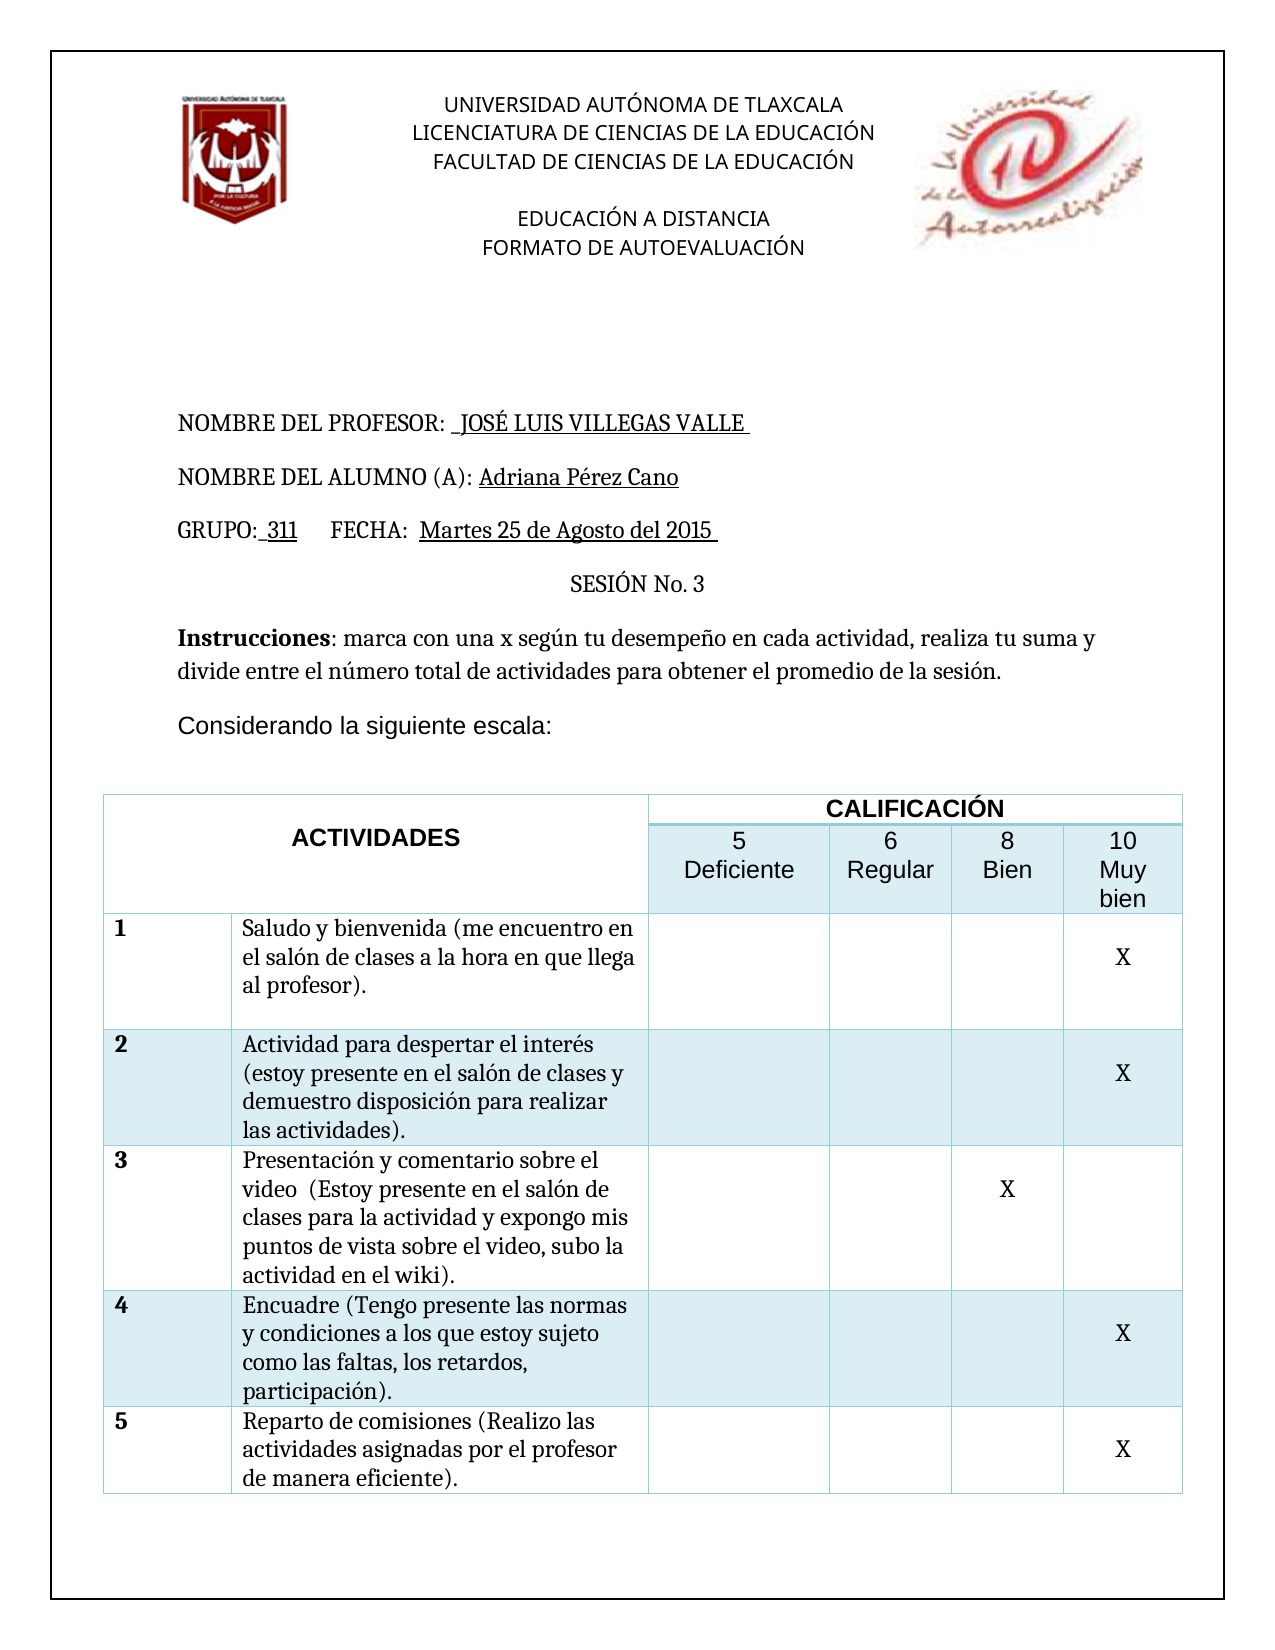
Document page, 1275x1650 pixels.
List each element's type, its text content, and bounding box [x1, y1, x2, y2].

table_cell 3 [104, 1146, 231, 1289]
text Considerando la siguiente escala: [177, 711, 1098, 739]
table_cell 1 [104, 914, 231, 1029]
table_cell [649, 1146, 829, 1289]
table_cell [830, 1291, 951, 1406]
table_cell X [1064, 914, 1182, 1029]
table_cell 6 Regular [830, 826, 951, 913]
table_cell X [1064, 1407, 1182, 1493]
table_cell 2 [104, 1030, 231, 1145]
table_header ACTIVIDADES [104, 795, 648, 913]
table_cell [952, 914, 1063, 1029]
table_cell 8 Bien [952, 826, 1063, 913]
table_cell [830, 1146, 951, 1289]
table_cell 5 Deficiente [649, 826, 829, 913]
table_header [903, 90, 1167, 289]
table_header CALIFICACIÓN [649, 795, 1182, 823]
table_cell [649, 914, 829, 1029]
table_cell Presentación y comentario sobre el video (Estoy presente en el salón de clases para la actividad y expongo mis puntos de vista sobre el video, subo la actividad en el wiki). [232, 1146, 648, 1289]
table_cell EDUCACIÓN A DISTANCIA FORMATO DE AUTOEVALUACIÓN [384, 176, 903, 289]
table_cell Encuadre (Tengo presente las normas y condiciones a los que estoy sujeto como las faltas, los retardos, participación). [232, 1291, 648, 1406]
table_cell Reparto de comisiones (Realizo las actividades asignadas por el profesor de manera eficiente). [232, 1407, 648, 1493]
text GRUPO:_311 FECHA: Martes 25 de Agosto del 2015 [177, 516, 1098, 545]
picture [177, 90, 293, 231]
table_cell [952, 1291, 1063, 1406]
table_header [166, 90, 384, 289]
picture [914, 90, 1143, 249]
text Instrucciones: marca con una x según tu desempeño en cada actividad, realiza tu suma y divide entre el número total de actividades para obtener el promedio de la sesión. [177, 624, 1098, 686]
text NOMBRE DEL PROFESOR: _JOSÉ LUIS VILLEGAS VALLE [177, 408, 1098, 437]
table_cell X [952, 1146, 1063, 1289]
table_cell [830, 1407, 951, 1493]
table_cell [649, 1291, 829, 1406]
table_cell FACULTAD DE CIENCIAS DE LA EDUCACIÓN [384, 148, 903, 176]
table_cell [649, 1407, 829, 1493]
table_cell LICENCIATURA DE CIENCIAS DE LA EDUCACIÓN [384, 119, 903, 147]
table_cell 4 [104, 1291, 231, 1406]
table_cell [952, 1030, 1063, 1145]
table_cell [830, 1030, 951, 1145]
table_cell [952, 1407, 1063, 1493]
table_cell [1064, 1146, 1182, 1289]
table_header UNIVERSIDAD AUTÓNOMA DE TLAXCALA [384, 90, 903, 118]
table_cell Actividad para despertar el interés (estoy presente en el salón de clases y demuestro disposición para realizar las actividades). [232, 1030, 648, 1145]
table_cell X [1064, 1030, 1182, 1145]
table_cell 10 Muy bien [1064, 826, 1182, 913]
table_cell Saludo y bienvenida (me encuentro en el salón de clases a la hora en que llega al profesor). [232, 914, 648, 1029]
text NOMBRE DEL ALUMNO (A): Adriana Pérez Cano [177, 462, 1098, 491]
text SESIÓN No. 3 [177, 570, 1098, 599]
table_cell X [1064, 1291, 1182, 1406]
table_cell 5 [104, 1407, 231, 1493]
table_cell [830, 914, 951, 1029]
table_cell [649, 1030, 829, 1145]
